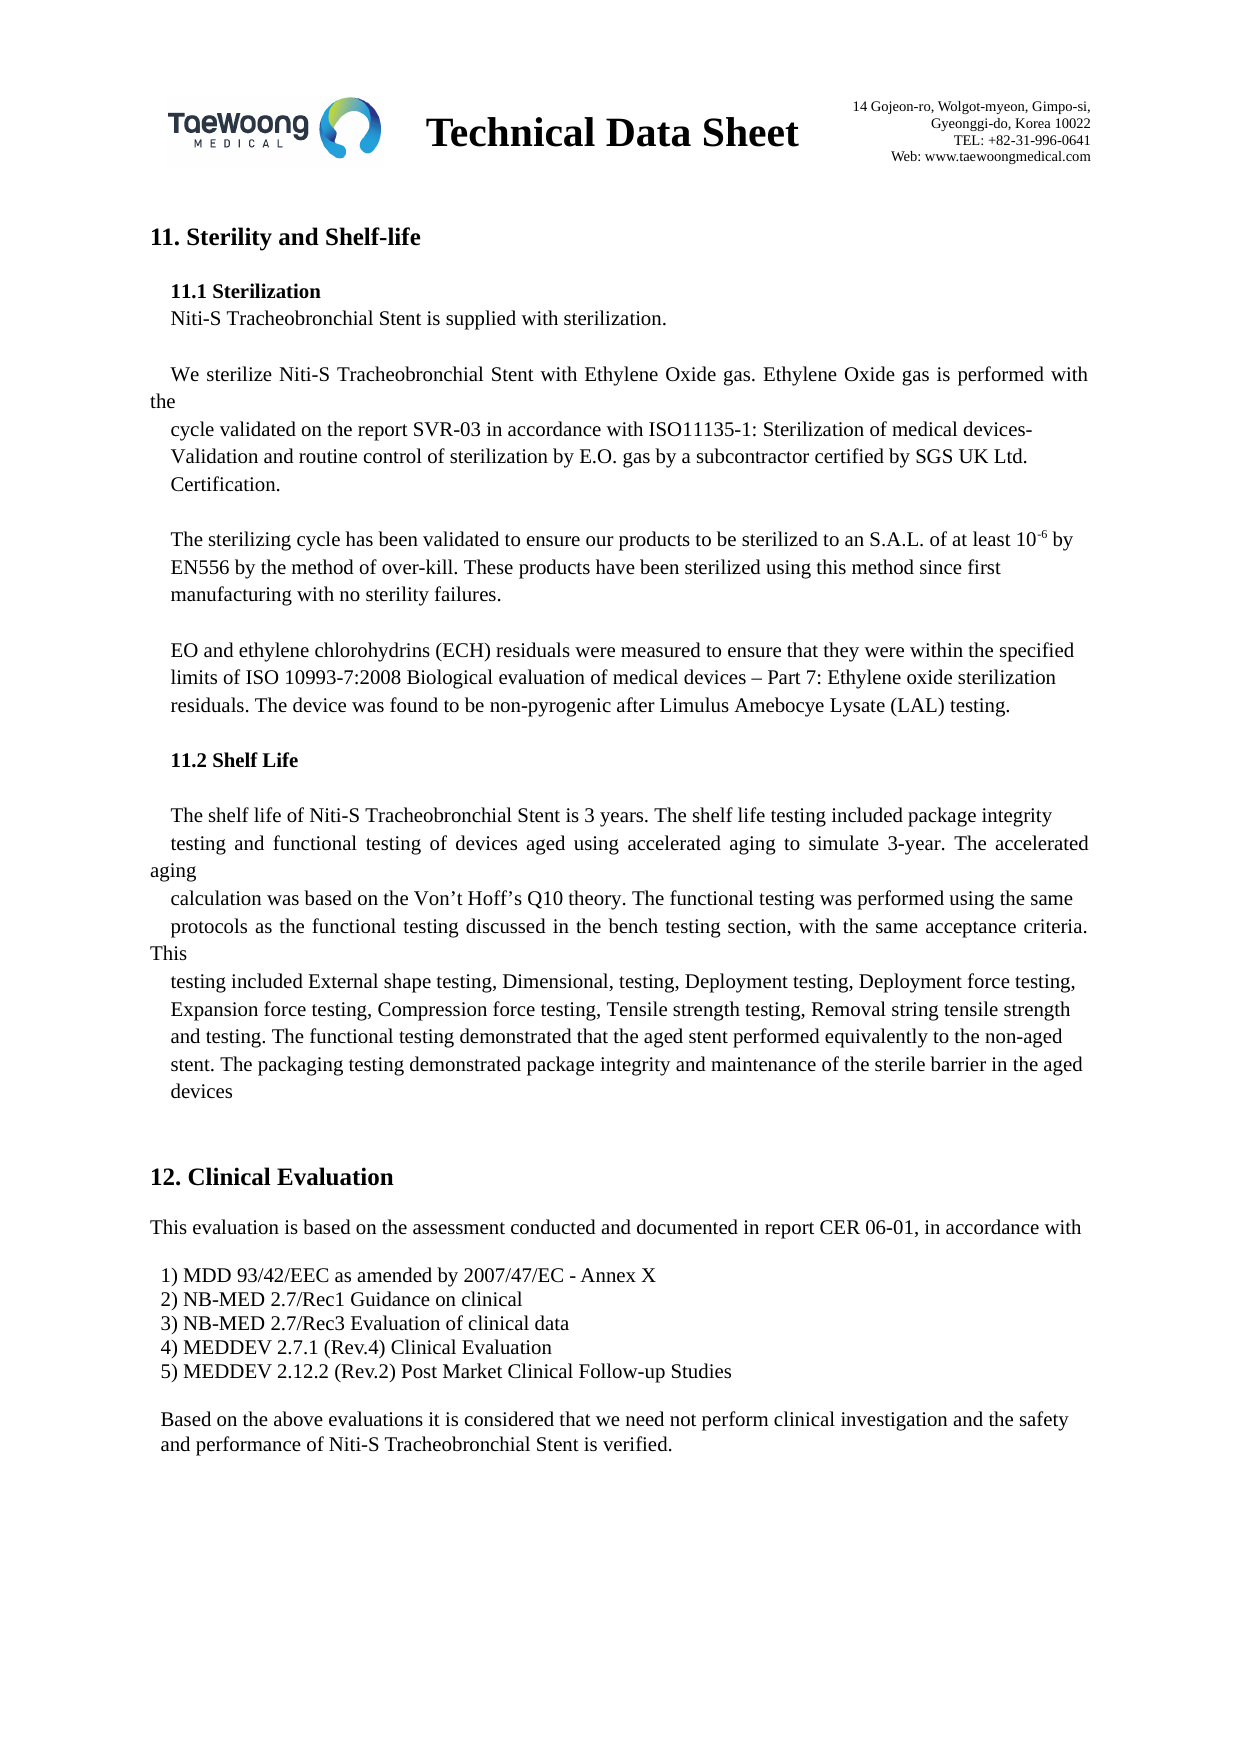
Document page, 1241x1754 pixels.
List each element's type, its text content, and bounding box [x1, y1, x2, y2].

text residuals. The device was found to be non-pyrogenic after Limulus Amebocye Lysate (LAL) testing. [150, 693, 1090, 717]
subtitle 11. Sterility and Shelf-life [150, 222, 1090, 251]
text The shelf life of Niti-S Tracheobronchial Stent is 3 years. The shelf life testing included package integrity [150, 803, 1090, 827]
text Expansion force testing, Compression force testing, Tensile strength testing, Removal string tensile strength [150, 996, 1090, 1021]
text EN556 by the method of over-kill. These products have been sterilized using this method since first [150, 555, 1090, 579]
text limits of ISO 10993-7:2008 Biological evaluation of medical devices – Part 7: Ethylene oxide sterilization [150, 665, 1090, 689]
text Certification. [150, 472, 1090, 496]
text and testing. The functional testing demonstrated that the aged stent performed equivalently to the non-aged [150, 1024, 1090, 1048]
text 1) MDD 93/42/EEC as amended by 2007/47/EC - Annex X [150, 1263, 1090, 1287]
text 11.2 Shelf Life [150, 748, 1090, 772]
text devices [150, 1079, 1090, 1103]
text testing and functional testing of devices aged using accelerated aging to simulate 3-year. The accelerated aging [150, 831, 1090, 882]
text manufacturing with no sterility failures. [150, 582, 1090, 606]
text Validation and routine control of sterilization by E.O. gas by a subcontractor certified by SGS UK Ltd. [150, 444, 1090, 468]
text We sterilize Niti-S Tracheobronchial Stent with Ethylene Oxide gas. Ethylene Oxide gas is performed with the [150, 362, 1090, 413]
text stent. The packaging testing demonstrated package integrity and maintenance of the sterile barrier in the aged [150, 1052, 1090, 1076]
text cycle validated on the report SVR-03 in accordance with ISO11135-1: Sterilization of medical devices- [150, 417, 1090, 441]
text EO and ethylene chlorohydrins (ECH) residuals were measured to ensure that they were within the specified [150, 638, 1090, 662]
text 5) MEDDEV 2.12.2 (Rev.2) Post Market Clinical Follow-up Studies [150, 1359, 1090, 1383]
text The sterilizing cycle has been validated to ensure our products to be sterilized to an S.A.L. of at least 10-6 by [150, 527, 1090, 551]
text calculation was based on the Von’t Hoff’s Q10 theory. The functional testing was performed using the same [150, 886, 1090, 910]
text protocols as the functional testing discussed in the bench testing section, with the same acceptance criteria. This [150, 914, 1090, 965]
text 2) NB-MED 2.7/Rec1 Guidance on clinical [150, 1287, 1090, 1311]
text Based on the above evaluations it is considered that we need not perform clinical investigation and the safety and performance of Niti-S Tracheobronchial Stent is verified. [160, 1407, 1090, 1456]
text testing included External shape testing, Dimensional, testing, Deployment testing, Deployment force testing, [150, 969, 1090, 993]
text 11.1 Sterilization [150, 279, 1090, 303]
text Niti-S Tracheobronchial Stent is supplied with sterilization. [150, 306, 1090, 330]
text This evaluation is based on the assessment conducted and documented in report CER 06-01, in accordance with [150, 1215, 1090, 1239]
picture [166, 96, 385, 167]
text 3) NB-MED 2.7/Rec3 Evaluation of clinical data [150, 1311, 1090, 1335]
subtitle 12. Clinical Evaluation [150, 1162, 1090, 1191]
text 4) MEDDEV 2.7.1 (Rev.4) Clinical Evaluation [150, 1335, 1090, 1359]
